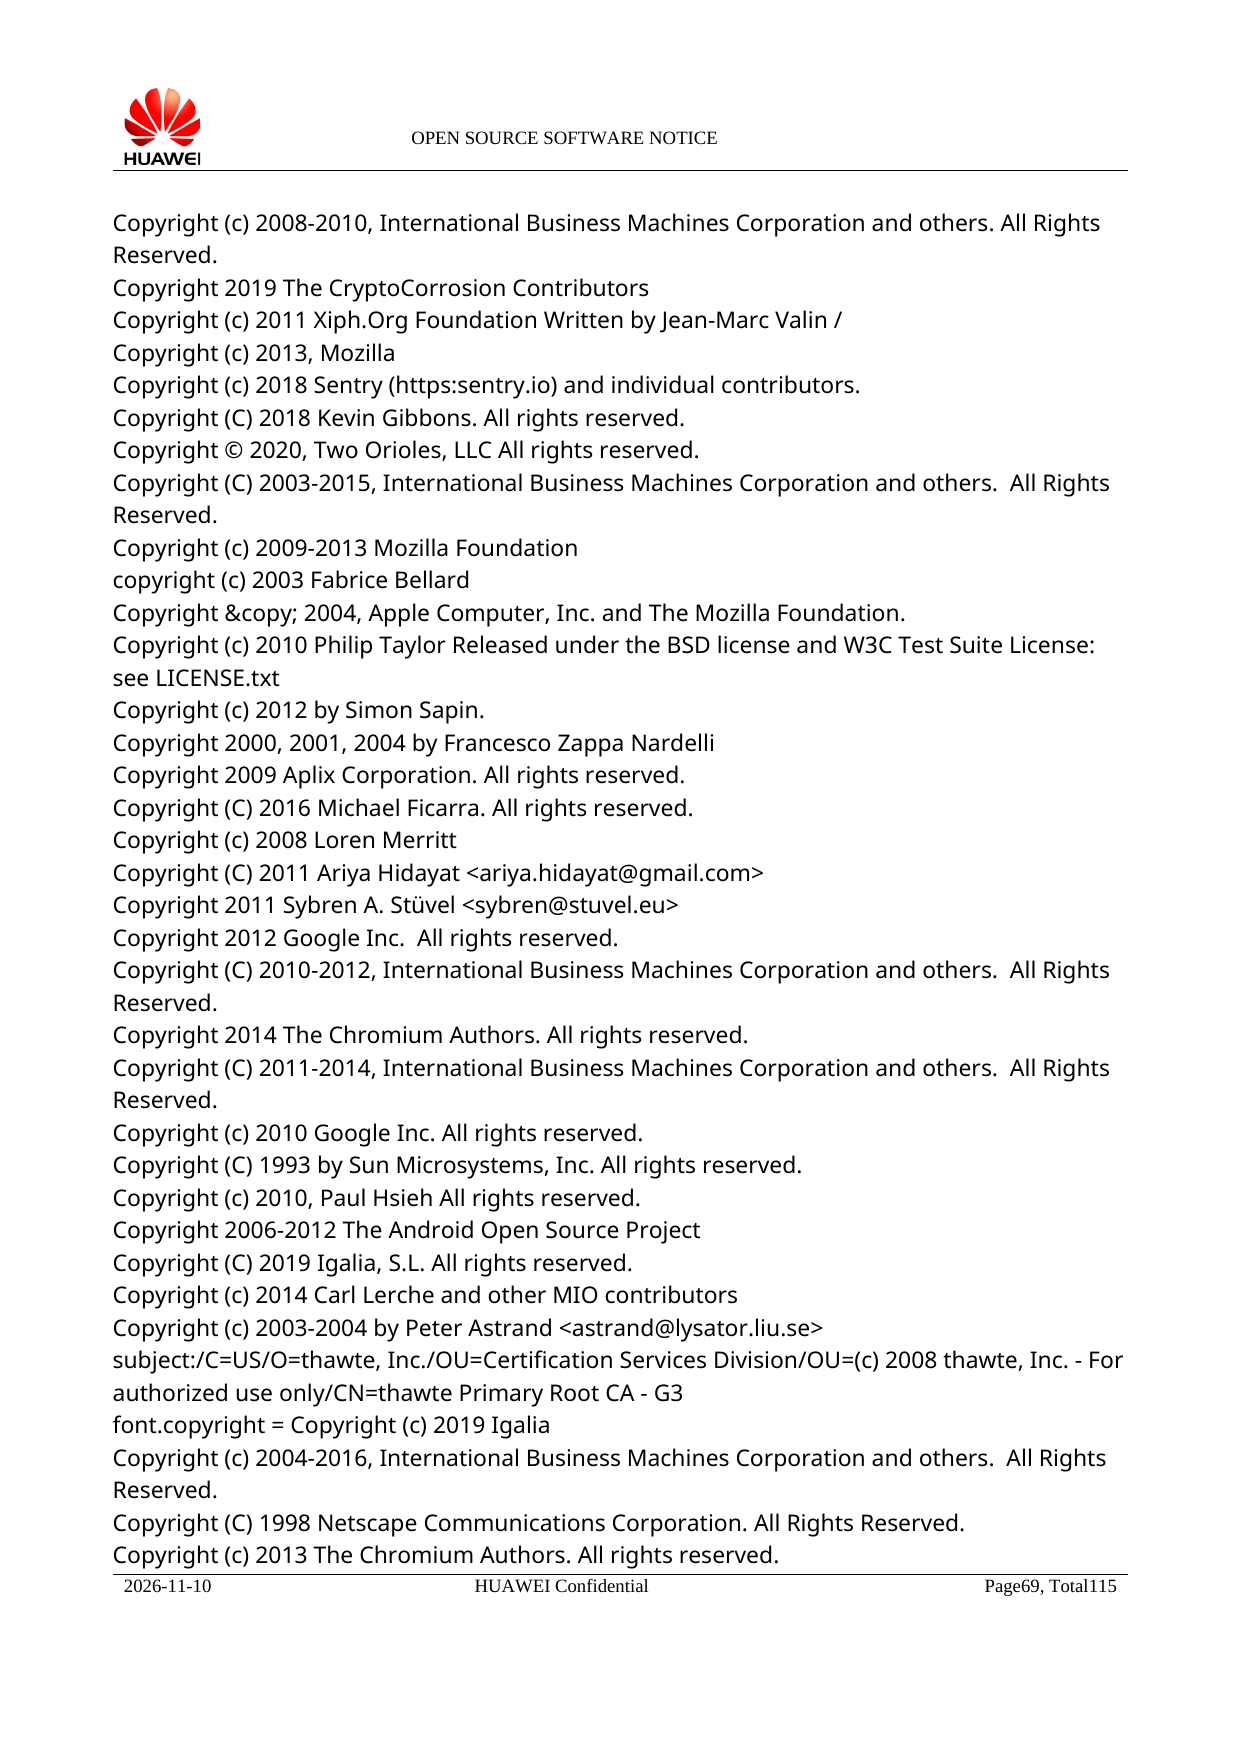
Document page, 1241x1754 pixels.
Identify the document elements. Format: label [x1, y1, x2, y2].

picture [124, 88, 201, 165]
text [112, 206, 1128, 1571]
